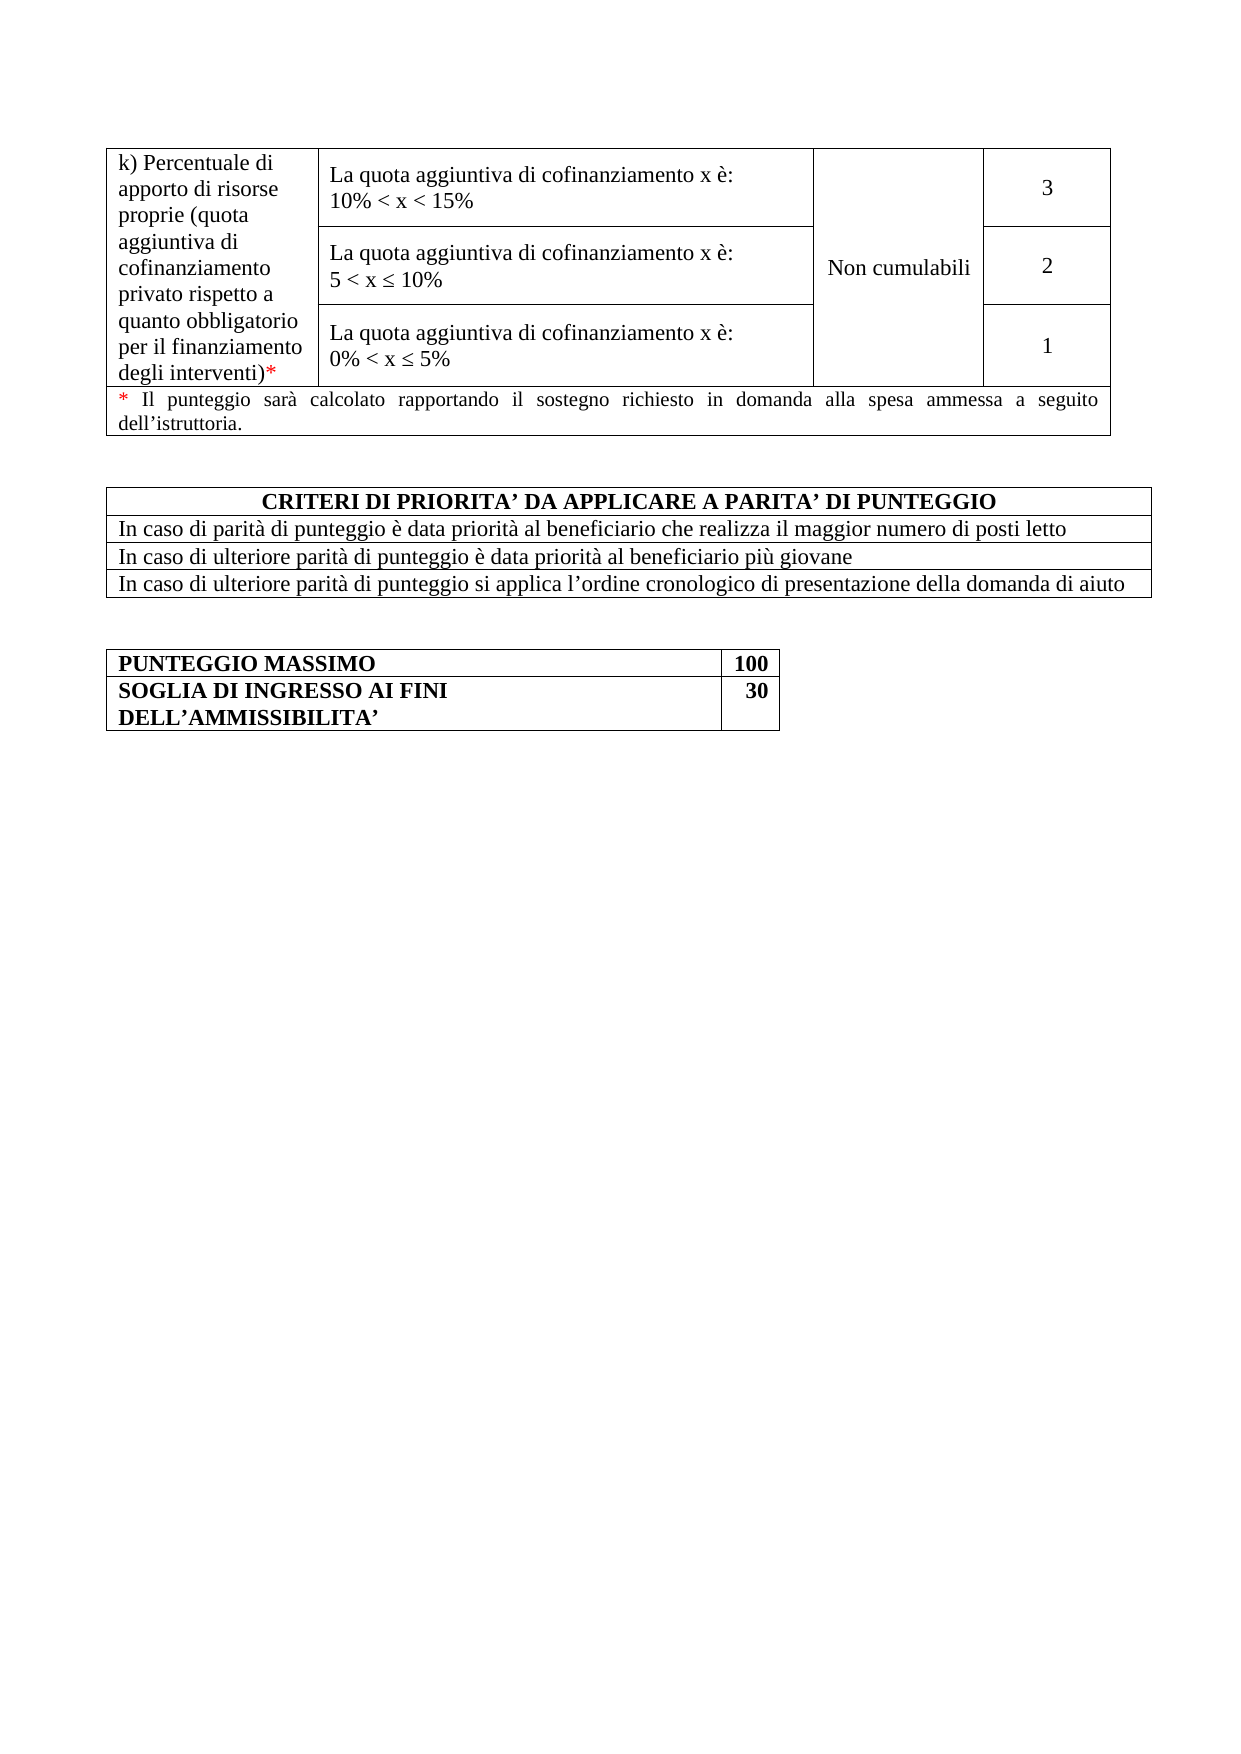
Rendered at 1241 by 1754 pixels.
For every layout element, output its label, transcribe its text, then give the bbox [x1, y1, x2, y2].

table_header PUNTEGGIO MASSIMO [107, 650, 721, 676]
table_header 100 [722, 650, 779, 676]
table_cell 2 [984, 227, 1110, 304]
table_cell In caso di ulteriore parità di punteggio si applica l’ordine cronologico di presentazione della domanda di aiuto [107, 570, 1151, 597]
table_cell k) Percentuale di apporto di risorse proprie (quota aggiuntiva di cofinanziamento privato rispetto a quanto obbligatorio per il finanziamento degli interventi)* [107, 149, 318, 386]
table_cell La quota aggiuntiva di cofinanziamento x è: 5 < x ≤ 10% [319, 227, 813, 304]
table_cell In caso di parità di punteggio è data priorità al beneficiario che realizza il maggior numero di posti letto [107, 516, 1151, 542]
table_cell 3 [984, 149, 1110, 226]
table_cell SOGLIA DI INGRESSO AI FINI DELL’AMMISSIBILITA’ [107, 677, 721, 730]
table_cell La quota aggiuntiva di cofinanziamento x è: 10% < x < 15% [319, 149, 813, 226]
table_cell * Il punteggio sarà calcolato rapportando il sostegno richiesto in domanda alla spesa ammessa a seguito dell’istruttoria. [107, 387, 1110, 435]
table_header CRITERI DI PRIORITA’ DA APPLICARE A PARITA’ DI PUNTEGGIO [107, 488, 1151, 514]
table_cell 30 [722, 677, 779, 730]
table_cell Non cumulabili [814, 149, 983, 386]
table_cell In caso di ulteriore parità di punteggio è data priorità al beneficiario più giovane [107, 543, 1151, 569]
table_cell 1 [984, 305, 1110, 386]
table_cell La quota aggiuntiva di cofinanziamento x è: 0% < x ≤ 5% [319, 305, 813, 386]
